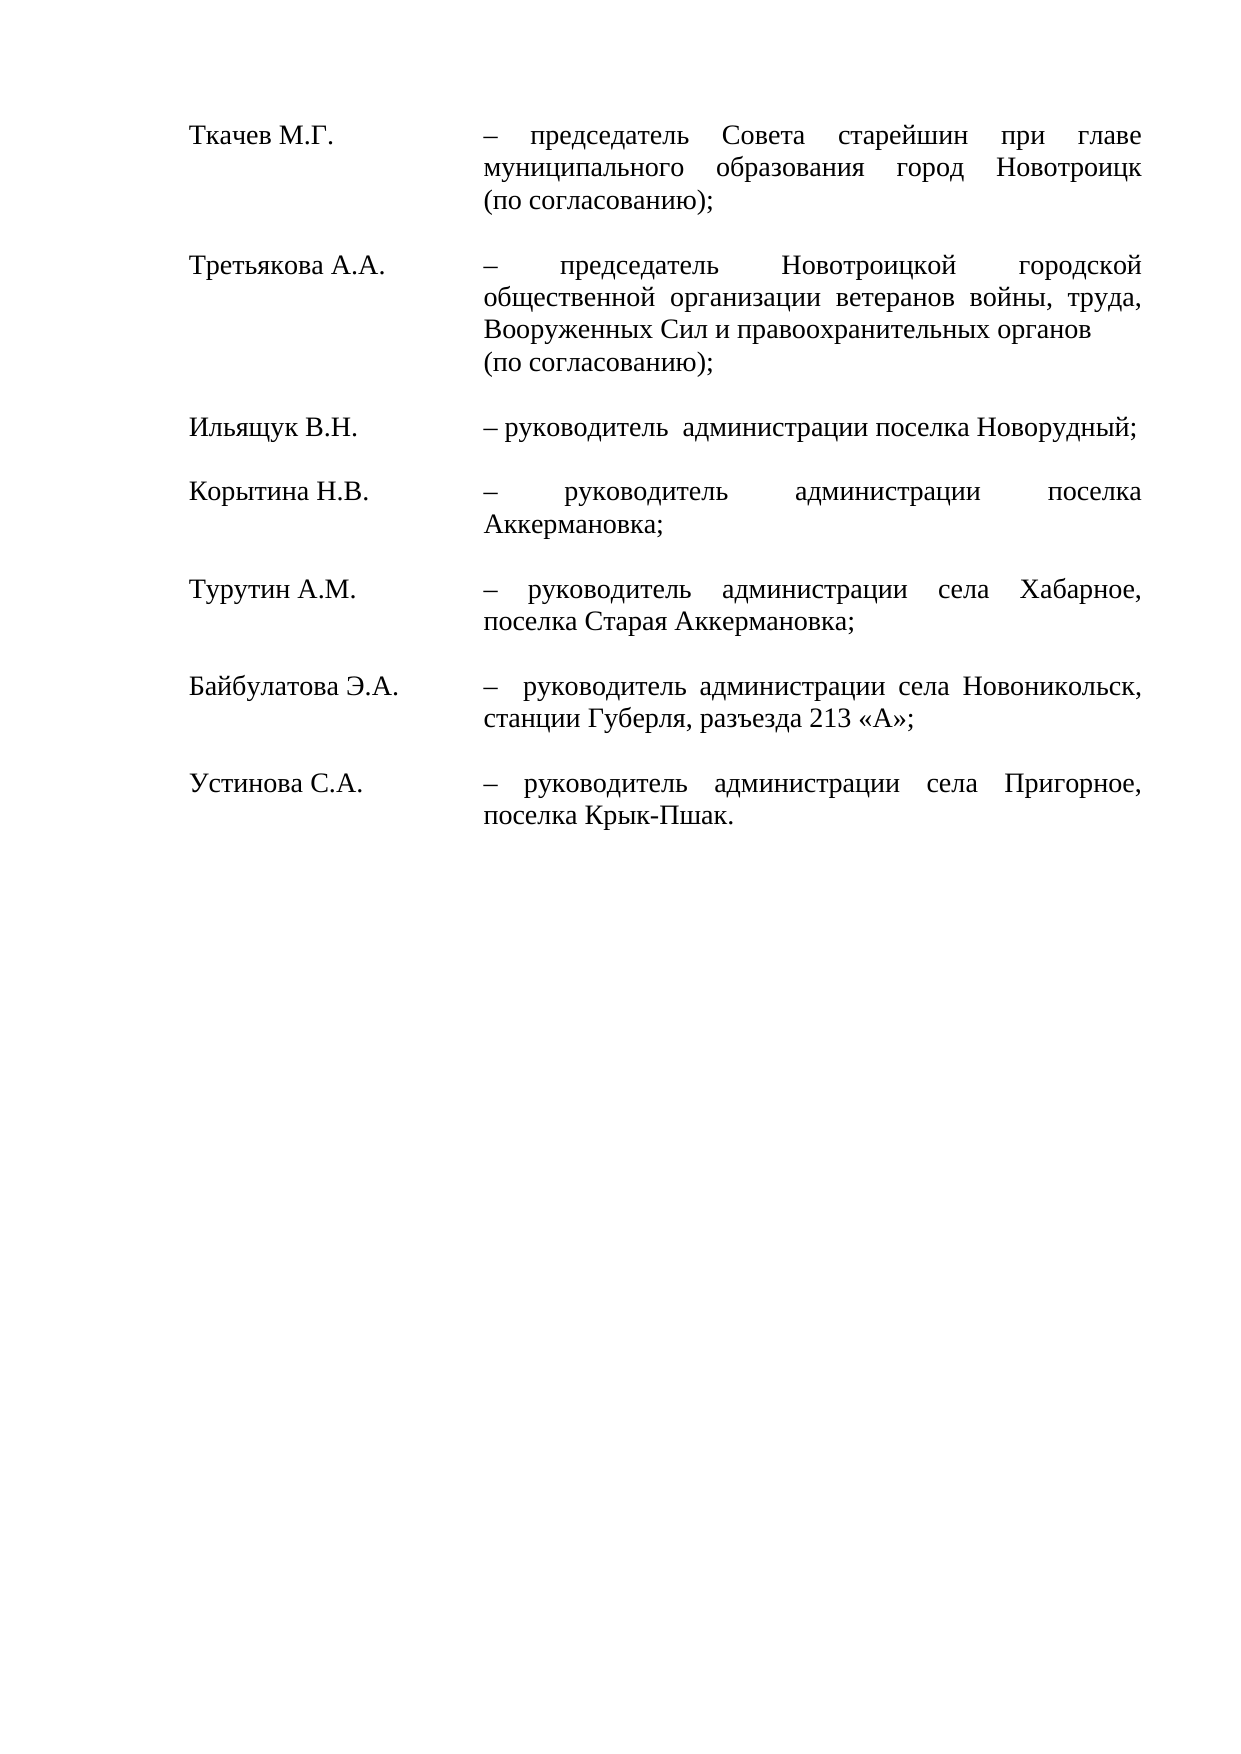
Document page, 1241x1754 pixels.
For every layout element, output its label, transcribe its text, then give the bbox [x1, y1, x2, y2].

table_cell Члены оргкомитета: [166, 118, 1167, 896]
